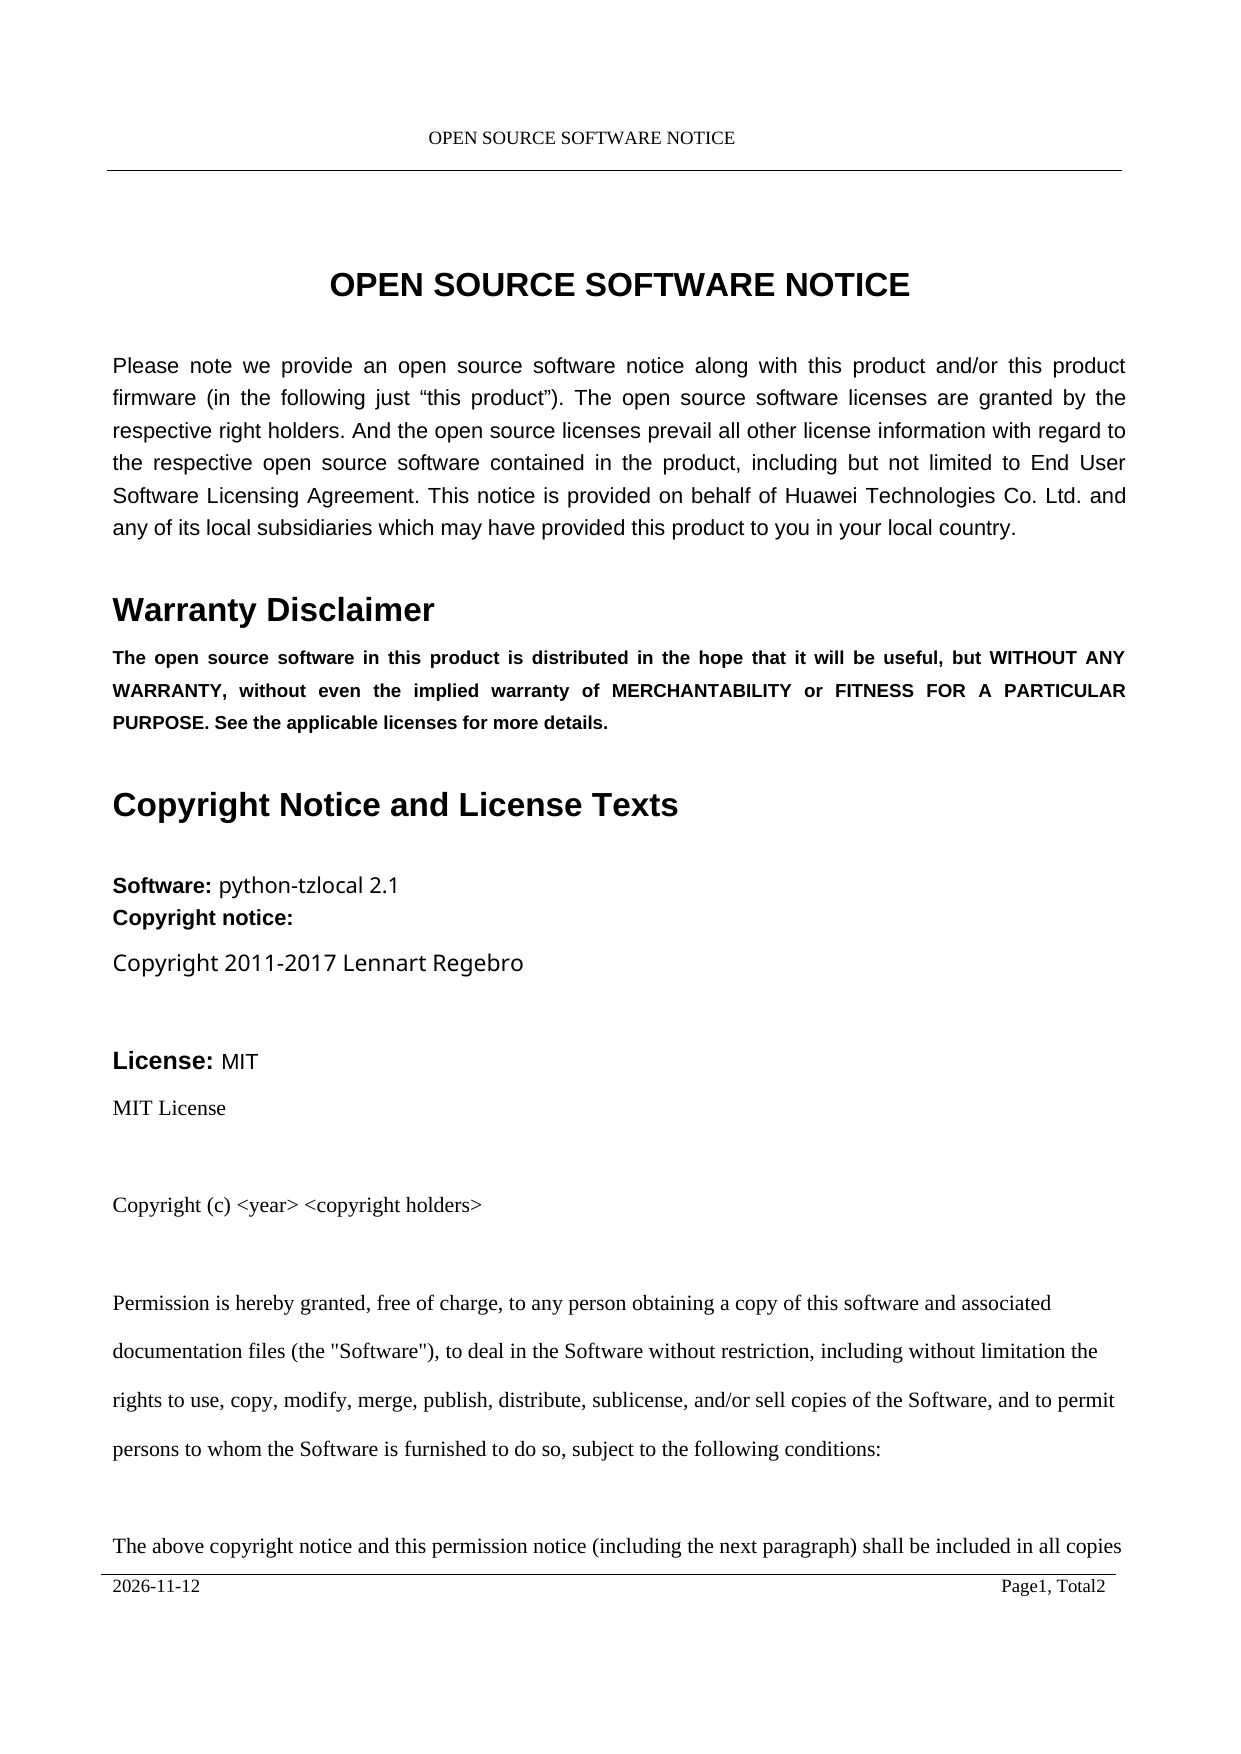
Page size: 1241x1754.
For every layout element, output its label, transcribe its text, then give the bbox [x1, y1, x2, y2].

text Warranty Disclaimer [112, 576, 1128, 641]
text License: MIT [112, 1044, 1128, 1077]
text The open source software in this product is distributed in the hope that it will be useful, but WITHOUT ANY WARRANTY, without even the implied warranty of MERCHANTABILITY or FITNESS FOR A PARTICULAR PURPOSE. See the applicable licenses for more details. [112, 641, 1128, 739]
text Copyright notice: [112, 901, 1128, 934]
text Software: python-tzlocal 2.1 [112, 869, 1128, 901]
text Please note we provide an open source software notice along with this product and/or this product firmware (in the following just “this product”). The open source software licenses are granted by the respective right holders. And the open source licenses prevail all other license information with regard to the respective open source software contained in the product, including but not limited to End User Software Licensing Agreement. This notice is provided on behalf of Huawei Technologies Co. Ltd. and any of its local subsidiaries which may have provided this product to you in your local country. [112, 349, 1128, 544]
text Copyright 2011-2017 Lennart Regebro [112, 947, 1128, 1028]
text OPEN SOURCE SOFTWARE NOTICE [112, 251, 1128, 316]
text Copyright Notice and License Texts [112, 771, 1128, 836]
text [112, 1091, 1128, 1562]
